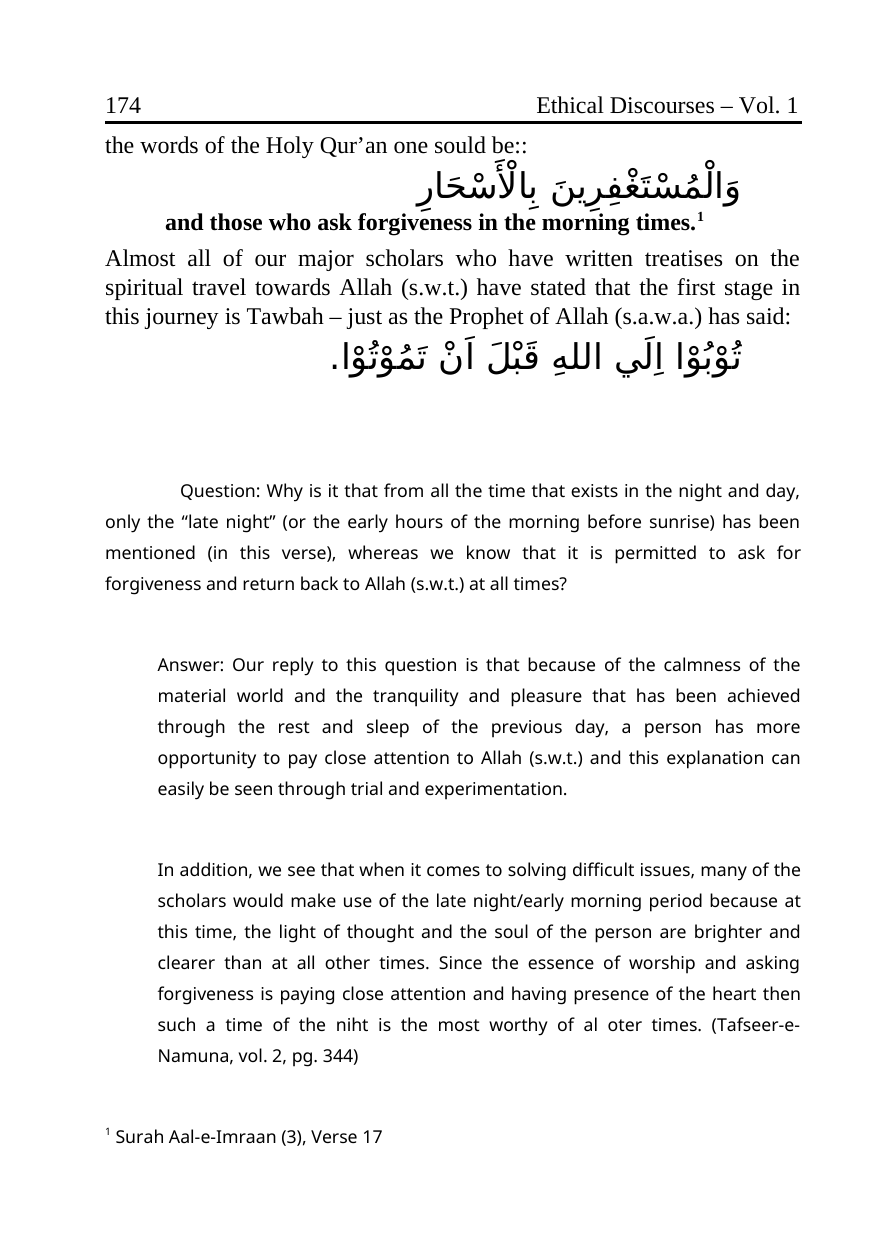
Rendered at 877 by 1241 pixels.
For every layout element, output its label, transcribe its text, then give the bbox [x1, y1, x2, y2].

text It is for this reason that the best of actions that one can do before the break of down is to ask for forgiveness. Thus, a person should wake up in the middle of the night and in the calm of the night, pray and ask for one’s needs from Allah (s.w.t.) and pour out his heart to Him – and in the words of the Holy Qur’an one sould be:: [105, 131, 802, 160]
text وَالْمُسْتَغْفِرِينَ بِالْأَسْحَارِ [165, 166, 742, 207]
text and those who ask forgiveness in the morning times. [165, 207, 742, 236]
text Almost all of our major scholars who have written treatises on the spiritual travel towards Allah (s.w.t.) have stated that the first stage in this journey is Tawbah – just as the Prophet of Allah (s.a.w.a.) has said: [105, 243, 802, 330]
text تُوْبُوْا اِلَي اللهِ قَبْلَ اَنْ تَمُوْتُوْا. [165, 336, 742, 378]
